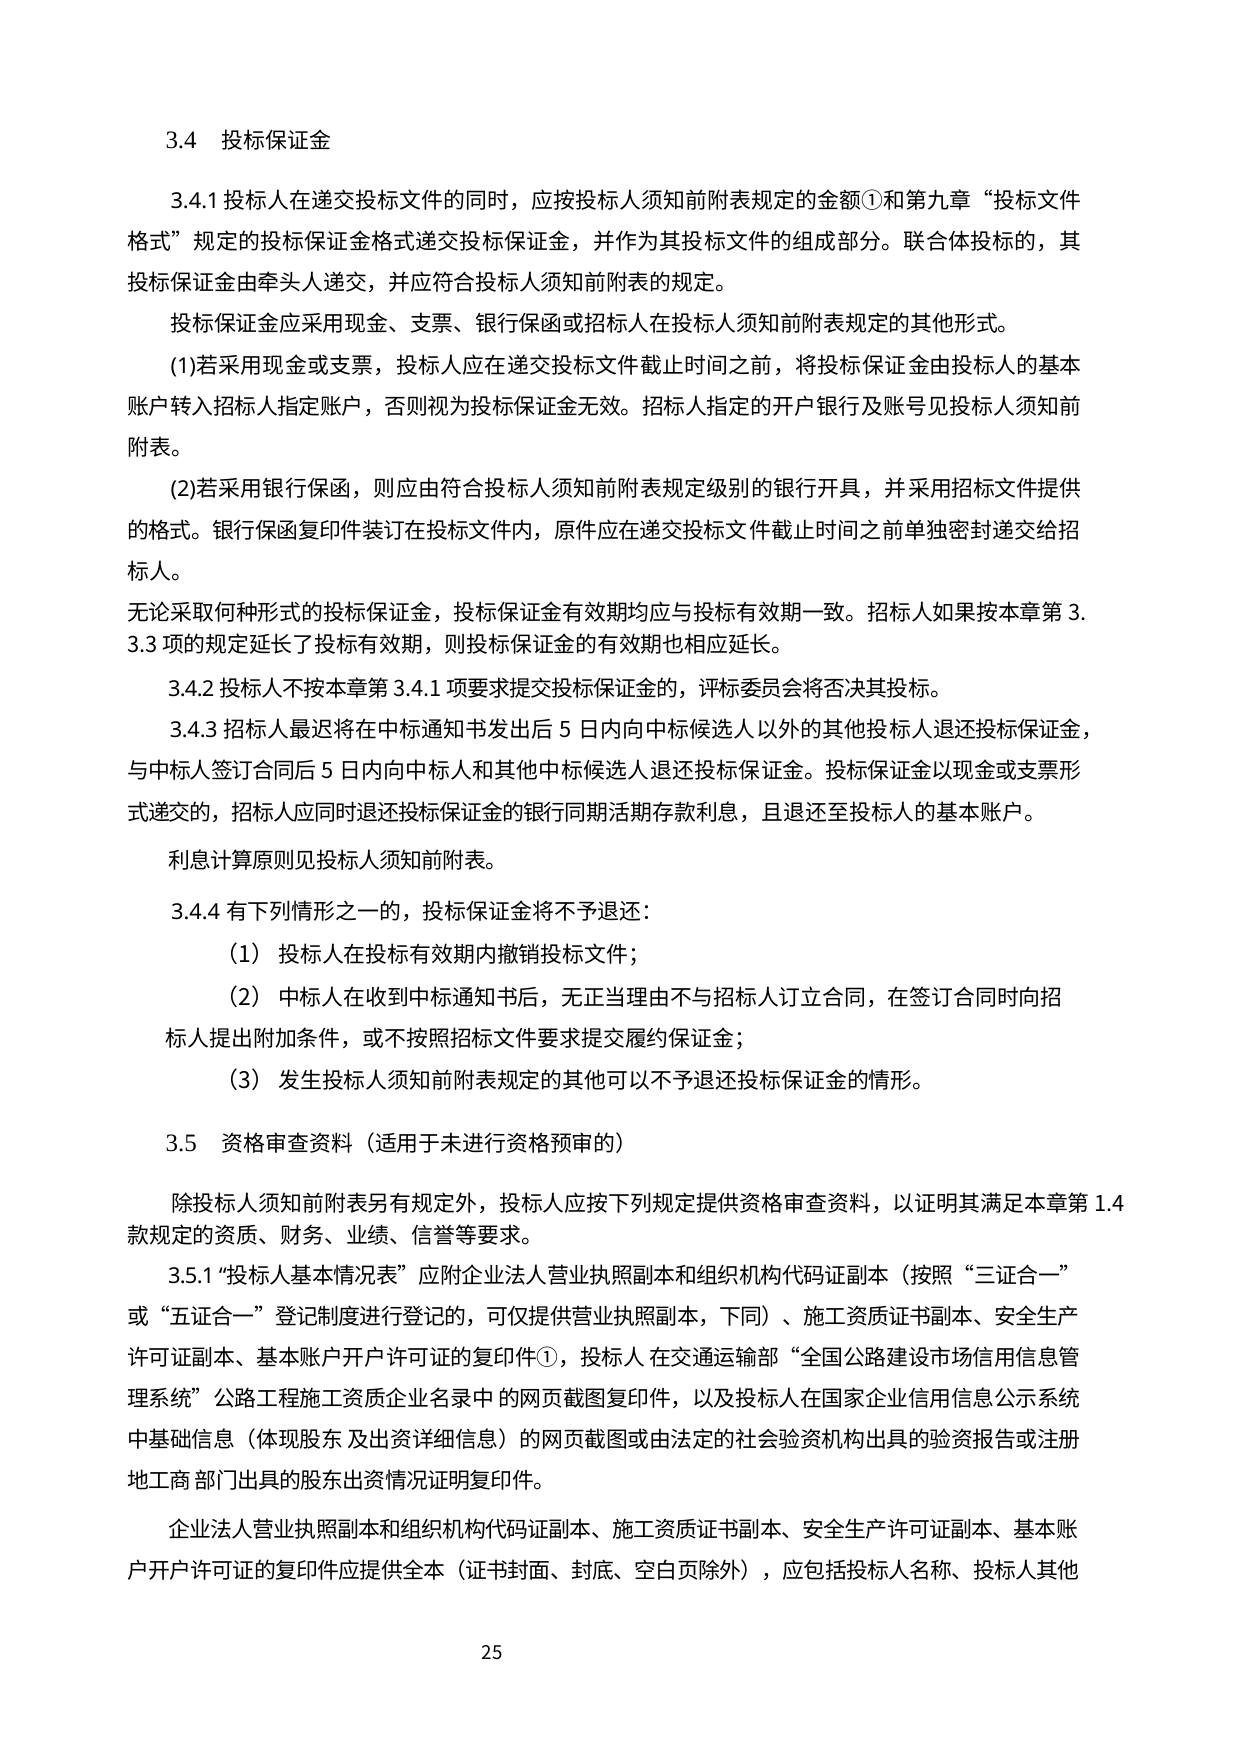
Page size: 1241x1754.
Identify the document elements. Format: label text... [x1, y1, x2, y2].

list 除投标人须知前附表另有规定外，投标人应按下列规定提供资格审查资料，以证明其满足本章第 1.4 款规定的资质、财务、业绩、信誉等要求。 [127, 1186, 1136, 1250]
list 投标保证金应采用现金、支票、银行保函或招标人在投标人须知前附表规定的其他形式。 [127, 306, 1081, 338]
list 3.4.4 有下列情形之一的，投标保证金将不予退还： [127, 894, 1136, 926]
list (1)若采用现金或支票，投标人应在递交投标文件截止时间之前，将投标保证金由投标人的基本账户转入招标人指定账户，否则视为投标保证金无效。招标人指定的开户银行及账号见投标人须知前附表。 [127, 348, 1082, 462]
list 中标人在收到中标通知书后，无正当理由不与招标人订立合同，在签订合同时向招标人提出附加条件，或不按照招标文件要求提交履约保证金； [165, 979, 1081, 1053]
list 发生投标人须知前附表规定的其他可以不予退还投标保证金的情形。 [215, 1062, 1136, 1094]
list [127, 1512, 1082, 1585]
list 3.4.1投标人在递交投标文件的同时，应按投标人须知前附表规定的金额①和第九章“投标文件格式”规定的投标保证金格式递交投标保证金，并作为其投标文件的组成部分。联合体投标的，其投标保证金由牵头人递交，并应符合投标人须知前附表的规定。 [127, 183, 1081, 297]
text 无论采取何种形式的投标保证金，投标保证金有效期均应与投标有效期一致。招标人如果按本章第 3.3.3 项的规定延长了投标有效期，则投标保证金的有效期也相应延长。 [127, 595, 1089, 658]
list 投标人在投标有效期内撤销投标文件； [215, 936, 1136, 969]
list 3.4.3 招标人最迟将在中标通知书发出后 5 日内向中标候选人以外的其他投标人退还投标保证金，与中标人签订合同后 5 日内向中标人和其他中标候选人退还投标保证金。投标保证金以现金或支票形式递交的，招标人应同时退还投标保证金的银行同期活期存款利息，且退还至投标人的基本账户。 [127, 712, 1082, 826]
list 3.5.1 “投标人基本情况表”应附企业法人营业执照副本和组织机构代码证副本（按照“三证合一”或“五证合一”登记制度进行登记的，可仅提供营业执照副本，下同）、施工资质证书副本、安全生产许可证副本、基本账户开户许可证的复印件①，投标人 在交通运输部“全国公路建设市场信用信息管理系统”公路工程施工资质企业名录中 的网页截图复印件，以及投标人在国家企业信用信息公示系统中基础信息（体现股东 及出资详细信息）的网页截图或由法定的社会验资机构出具的验资报告或注册地工商 部门出具的股东出资情况证明复印件。 [127, 1258, 1082, 1495]
list 3.4.2 投标人不按本章第 3.4.1 项要求提交投标保证金的，评标委员会将否决其投标。 [127, 671, 1082, 703]
list 利息计算原则见投标人须知前附表。 [127, 843, 1082, 875]
list (2)若采用银行保函，则应由符合投标人须知前附表规定级别的银行开具，并采用招标文件提供的格式。银行保函复印件装订在投标文件内，原件应在递交投标文件截止时间之前单独密封递交给招标人。 [127, 471, 1082, 586]
list 资格审查资料（适用于未进行资格预审的） [165, 1126, 1136, 1157]
list 投标保证金 [165, 123, 1136, 155]
